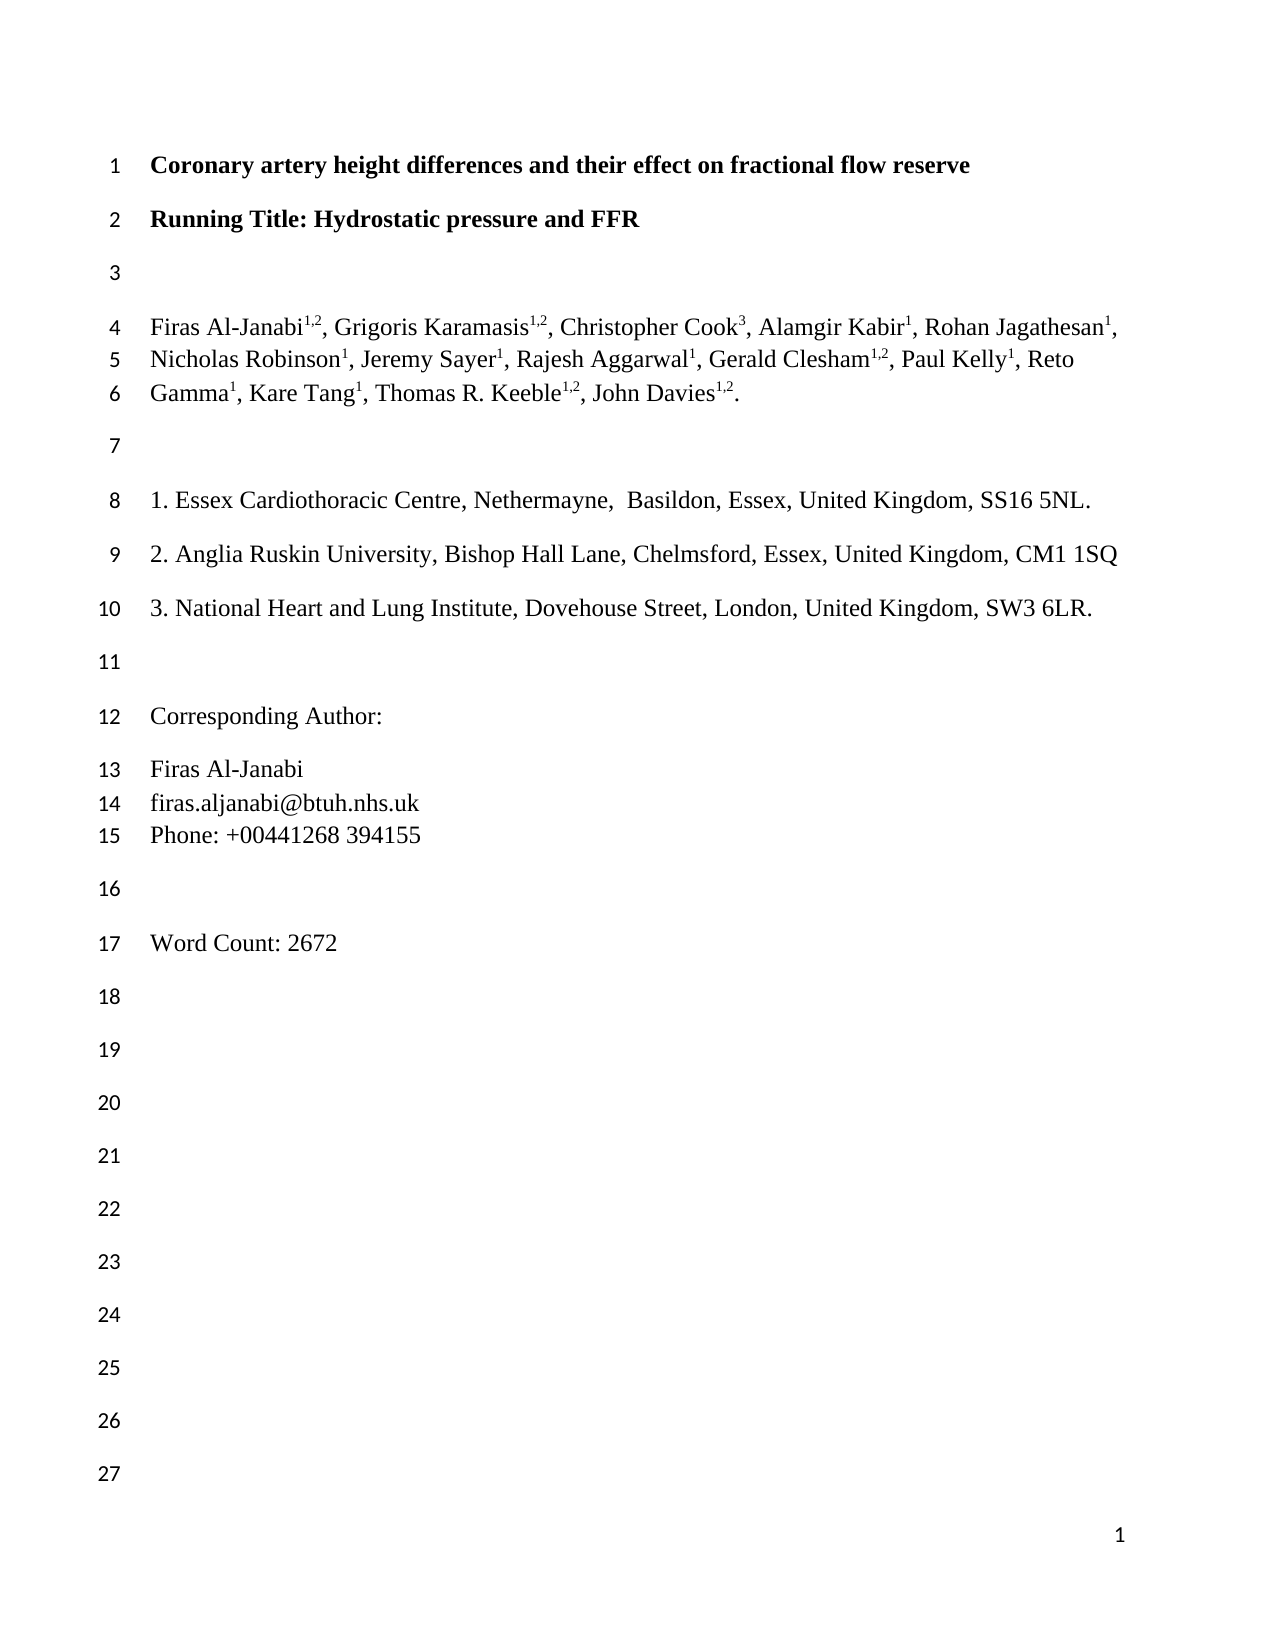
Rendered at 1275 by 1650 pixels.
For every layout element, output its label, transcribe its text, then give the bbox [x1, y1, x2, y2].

text 3. National Heart and Lung Institute, Dovehouse Street, London, United Kingdom, SW3 6LR. [150, 593, 1125, 622]
text Firas Al-Janabi firas.aljanabi@btuh.nhs.uk Phone: +00441268 394155 [150, 754, 1125, 849]
text Coronary artery height differences and their effect on fractional flow reserve [150, 150, 1125, 179]
text Word Count: 2672 [150, 928, 1125, 957]
text Firas Al-Janabi1,2, Grigoris Karamasis1,2, Christopher Cook3, Alamgir Kabir1, Rohan Jagathesan1, Nicholas Robinson1, Jeremy Sayer1, Rajesh Aggarwal1, Gerald Clesham1,2, Paul Kelly1, Reto Gamma1, Kare Tang1, Thomas R. Keeble1,2, John Davies1,2. [150, 312, 1125, 406]
text Running Title: Hydrostatic pressure and FFR [150, 204, 1125, 233]
text 1. Essex Cardiothoracic Centre, Nethermayne, Basildon, Essex, United Kingdom, SS16 5NL. [150, 485, 1125, 514]
text Corresponding Author: [150, 701, 1125, 729]
text 2. Anglia Ruskin University, Bishop Hall Lane, Chelmsford, Essex, United Kingdom, CM1 1SQ [150, 539, 1125, 568]
